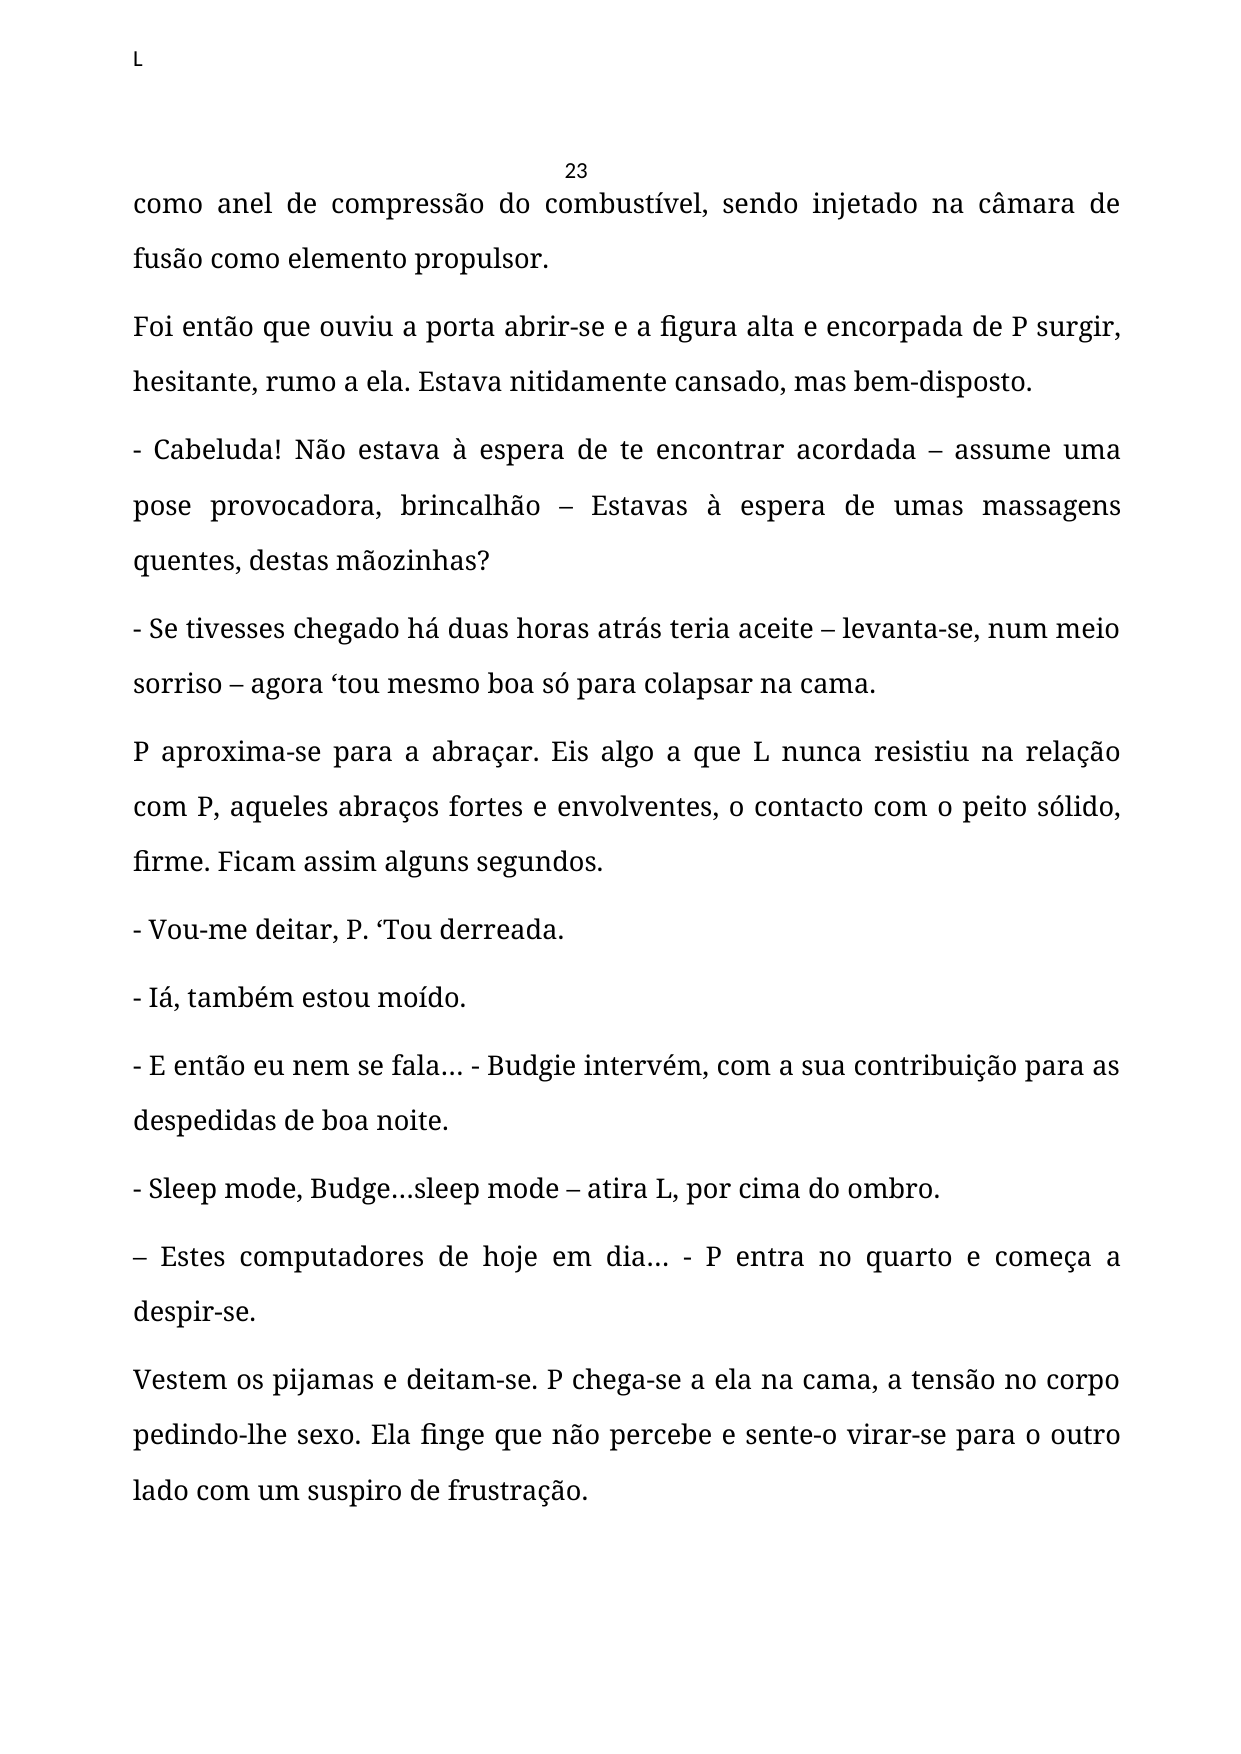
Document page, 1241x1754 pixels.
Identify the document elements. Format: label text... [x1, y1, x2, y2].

text - Cabeluda! Não estava à espera de te encontrar acordada – assume uma pose provocadora, brincalhão – Estavas à espera de umas massagens quentes, destas mãozinhas? [133, 431, 1122, 578]
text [133, 184, 1122, 277]
text - E então eu nem se fala… - Budgie intervém, com a sua contribuição para as despedidas de boa noite. [133, 1046, 1122, 1138]
text Vestem os pijamas e deitam-se. P chega-se a ela na cama, a tensão no corpo pedindo-lhe sexo. Ela finge que não percebe e sente-o virar-se para o outro lado com um suspiro de frustração. [133, 1360, 1122, 1508]
text - Sleep mode, Budge…sleep mode – atira L, por cima do ombro. [133, 1169, 1122, 1206]
text – Estes computadores de hoje em dia… - P entra no quarto e começa a despir-se. [133, 1237, 1122, 1329]
text - Se tivesses chegado há duas horas atrás teria aceite – levanta-se, num meio sorriso – agora ‘tou mesmo boa só para colapsar na cama. [133, 609, 1122, 701]
text Foi então que ouviu a porta abrir-se e a figura alta e encorpada de P surgir, hesitante, rumo a ela. Estava nitidamente cansado, mas bem-disposto. [133, 308, 1122, 400]
text - Vou-me deitar, P. ‘Tou derreada. [133, 911, 1122, 948]
text - Iá, também estou moído. [133, 978, 1122, 1015]
text P aproxima-se para a abraçar. Eis algo a que L nunca resistiu na relação com P, aqueles abraços fortes e envolventes, o contacto com o peito sólido, firme. Ficam assim alguns segundos. [133, 732, 1122, 880]
